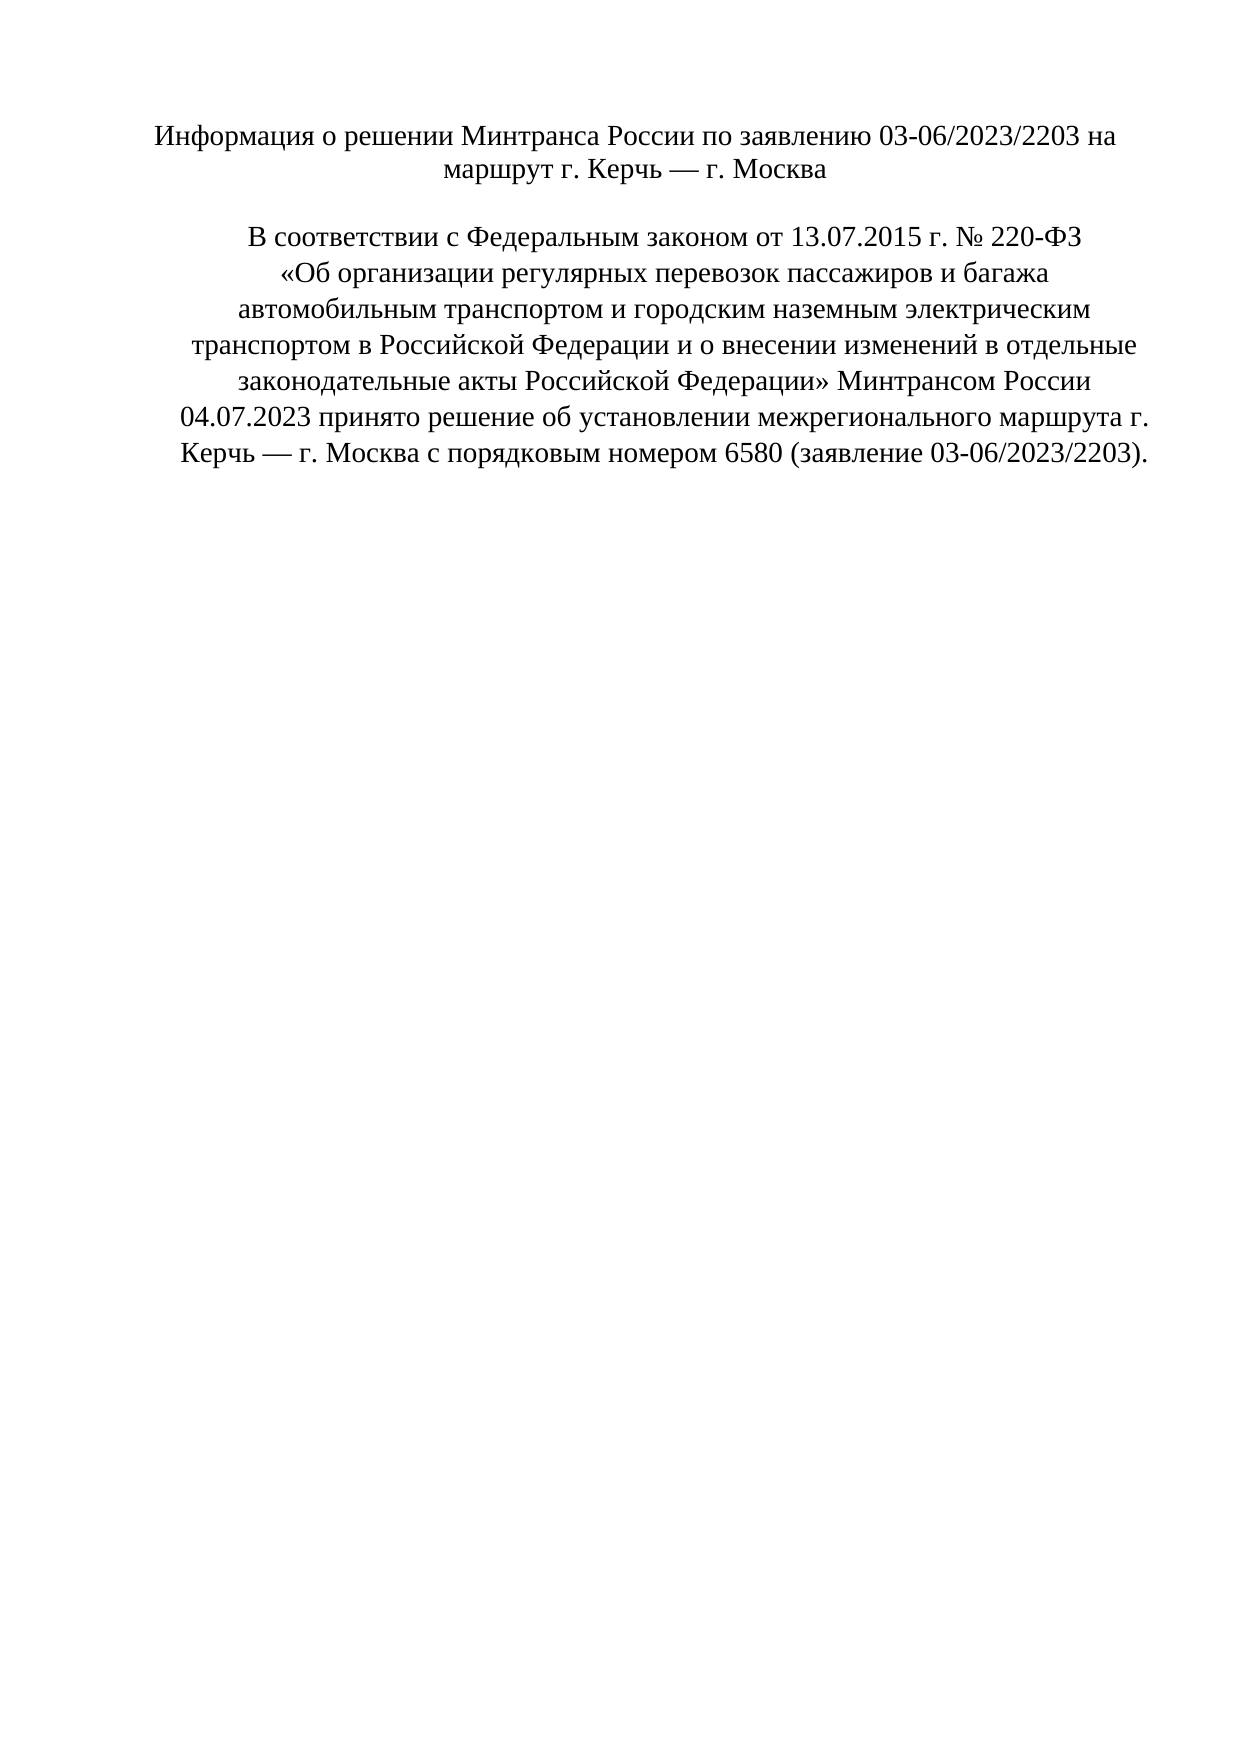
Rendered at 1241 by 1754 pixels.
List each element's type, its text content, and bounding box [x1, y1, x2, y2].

text Информация о решении Минтранса России по заявлению 03-06/2023/2203 на маршрут г. Керчь — г. Москва [118, 118, 1152, 185]
text В соответствии с Федеральным законом от 13.07.2015 г. № 220-ФЗ «Об организации регулярных перевозок пассажиров и багажа автомобильным транспортом и городским наземным электрическим транспортом в Российской Федерации и о внесении изменений в отдельные законодательные акты Российской Федерации» Минтрансом России 04.07.2023 принято решение об установлении межрегионального маршрута г. Керчь — г. Москва с порядковым номером 6580 (заявление 03-06/2023/2203). [177, 219, 1152, 469]
